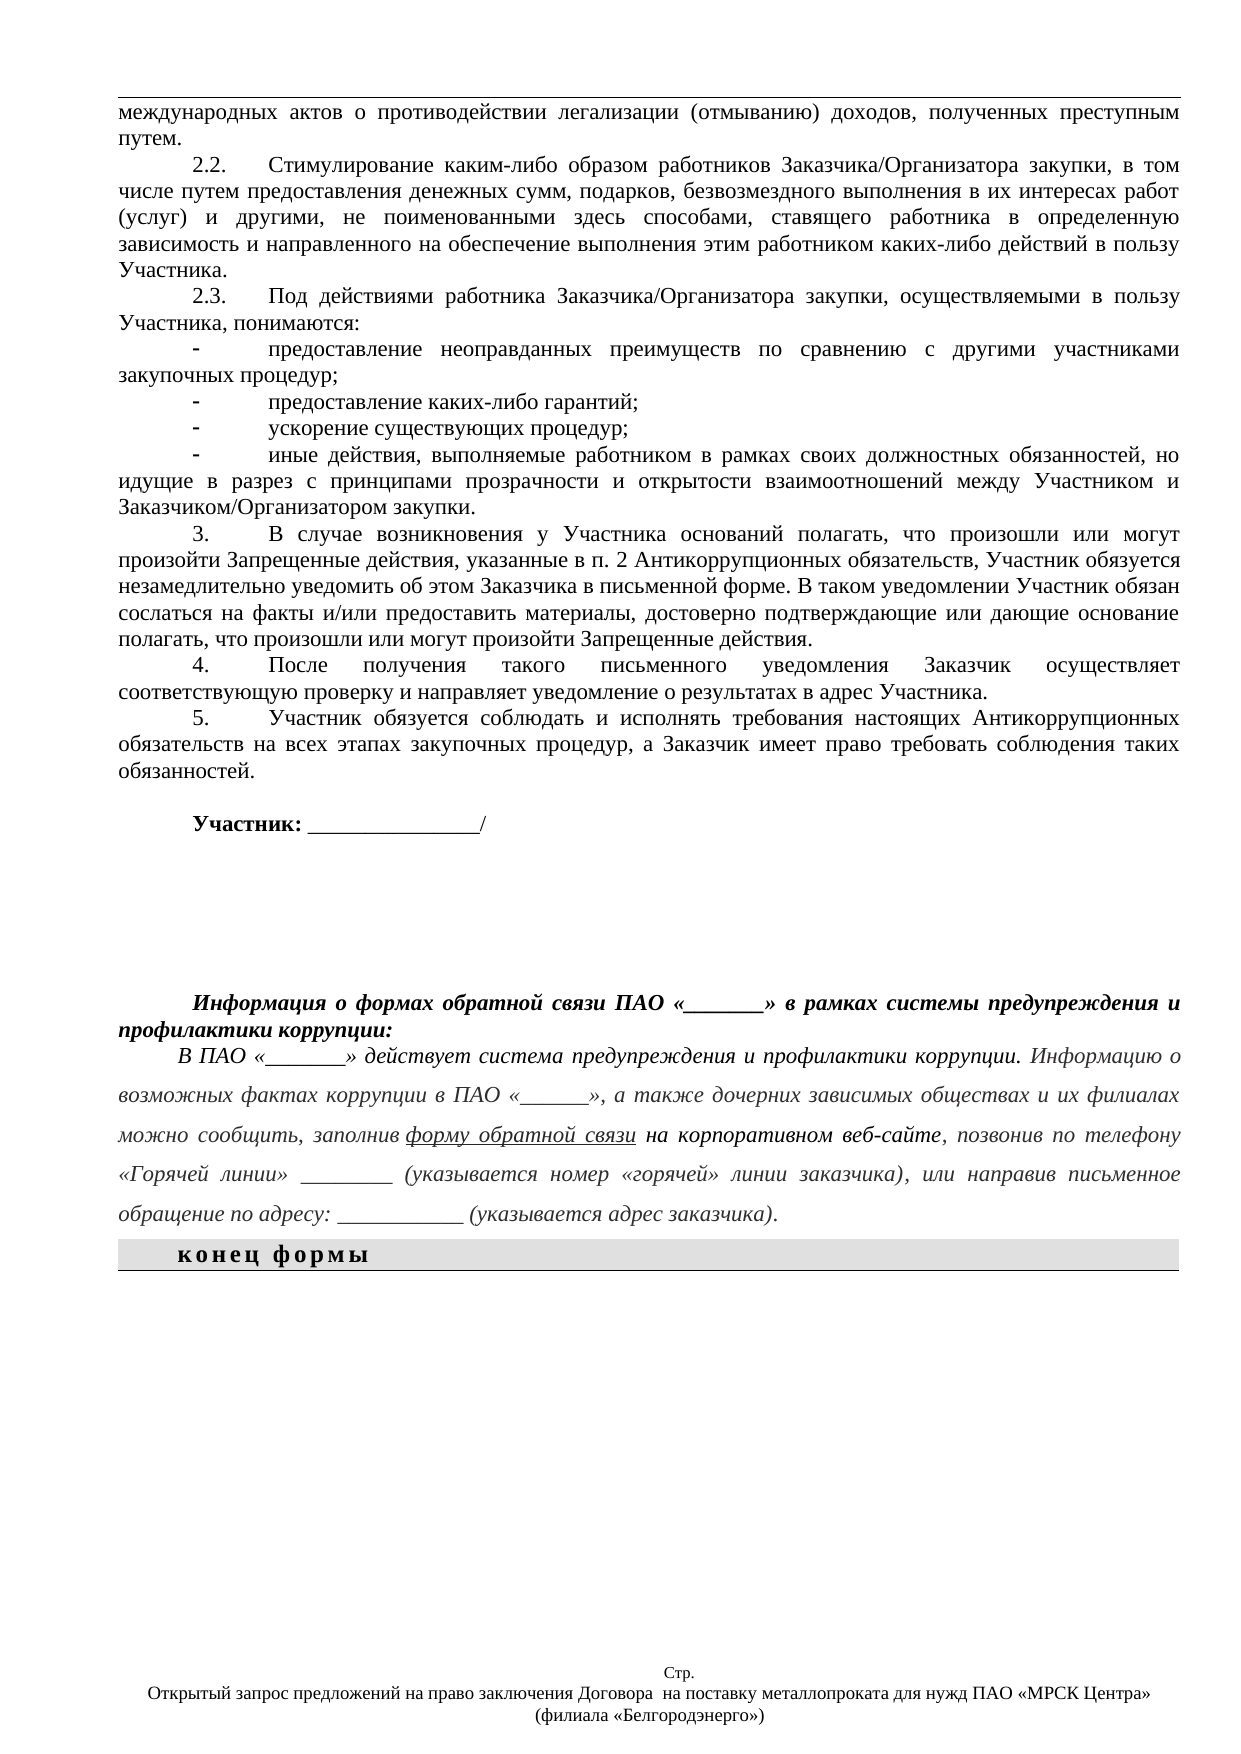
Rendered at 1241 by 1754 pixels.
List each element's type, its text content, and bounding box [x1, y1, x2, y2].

list предоставление каких-либо гарантий; [118, 388, 1181, 414]
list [118, 98, 1181, 151]
text В ПАО «_______» действует система предупреждения и профилактики коррупции. Информацию о возможных фактах коррупции в ПАО «______», а также дочерних зависимых обществах и их филиалах можно сообщить, заполнив форму обратной связи на корпоративном веб-сайте, позвонив по телефону «Горячей линии» ________ (указывается номер «горячей» линии заказчика), или направив письменное обращение по адресу: ___________ (указывается адрес заказчика). [118, 1187, 1181, 1226]
list После получения такого письменного уведомления Заказчик осуществляет соответствующую проверку и направляет уведомление о результатах в адрес Участника. [118, 651, 1181, 704]
list предоставление неоправданных преимуществ по сравнению с другими участниками закупочных процедур; [118, 335, 1181, 388]
text Информация о формах обратной связи ПАО «_______» в рамках системы предупреждения и профилактики коррупции: [118, 989, 1181, 1042]
list Участник обязуется соблюдать и исполнять требования настоящих Антикоррупционных обязательств на всех этапах закупочных процедур, а Заказчик имеет право требовать соблюдения таких обязанностей. [118, 704, 1181, 783]
list иные действия, выполняемые работником в рамках своих должностных обязанностей, но идущие в разрез с принципами прозрачности и открытости взаимоотношений между Участником и Заказчиком/Организатором закупки. [118, 441, 1181, 520]
list ускорение существующих процедур; [118, 414, 1181, 441]
text В ПАО «_______» действует система предупреждения и профилактики коррупции. Информацию о возможных фактах коррупции в ПАО «______», а также дочерних зависимых обществах и их филиалах можно сообщить, заполнив форму обратной связи на корпоративном веб-сайте, позвонив по телефону «Горячей линии» ________ (указывается номер «горячей» линии заказчика), или направив письменное обращение по адресу: ___________ (указывается адрес заказчика). [118, 1108, 1181, 1160]
text Участник: _______________/ [118, 809, 1181, 836]
text конец формы [118, 1239, 1179, 1270]
list Cтимулирование каким-либо образом работников Заказчика/Организатора закупки, в том числе путем предоставления денежных сумм, подарков, безвозмездного выполнения в их интересах работ (услуг) и другими, не поименованными здесь способами, ставящего работника в определенную зависимость и направленного на обеспечение выполнения этим работником каких-либо действий в пользу Участника. [118, 151, 1181, 282]
list В случае возникновения у Участника оснований полагать, что произошли или могут произойти Запрещенные действия, указанные в п. 2 Антикоррупционных обязательств, Участник обязуется незамедлительно уведомить об этом Заказчика в письменной форме. В таком уведомлении Участник обязан сослаться на факты и/или предоставить материалы, достоверно подтверждающие или дающие основание полагать, что произошли или могут произойти Запрещенные действия. [118, 520, 1181, 651]
text В ПАО «_______» действует система предупреждения и профилактики коррупции. Информацию о возможных фактах коррупции в ПАО «______», а также дочерних зависимых обществах и их филиалах можно сообщить, заполнив форму обратной связи на корпоративном веб-сайте, позвонив по телефону «Горячей линии» ________ (указывается номер «горячей» линии заказчика), или направив письменное обращение по адресу: ___________ (указывается адрес заказчика). [118, 1042, 1181, 1081]
list Под действиями работника Заказчика/Организатора закупки, осуществляемыми в пользу Участника, понимаются: [118, 282, 1181, 335]
